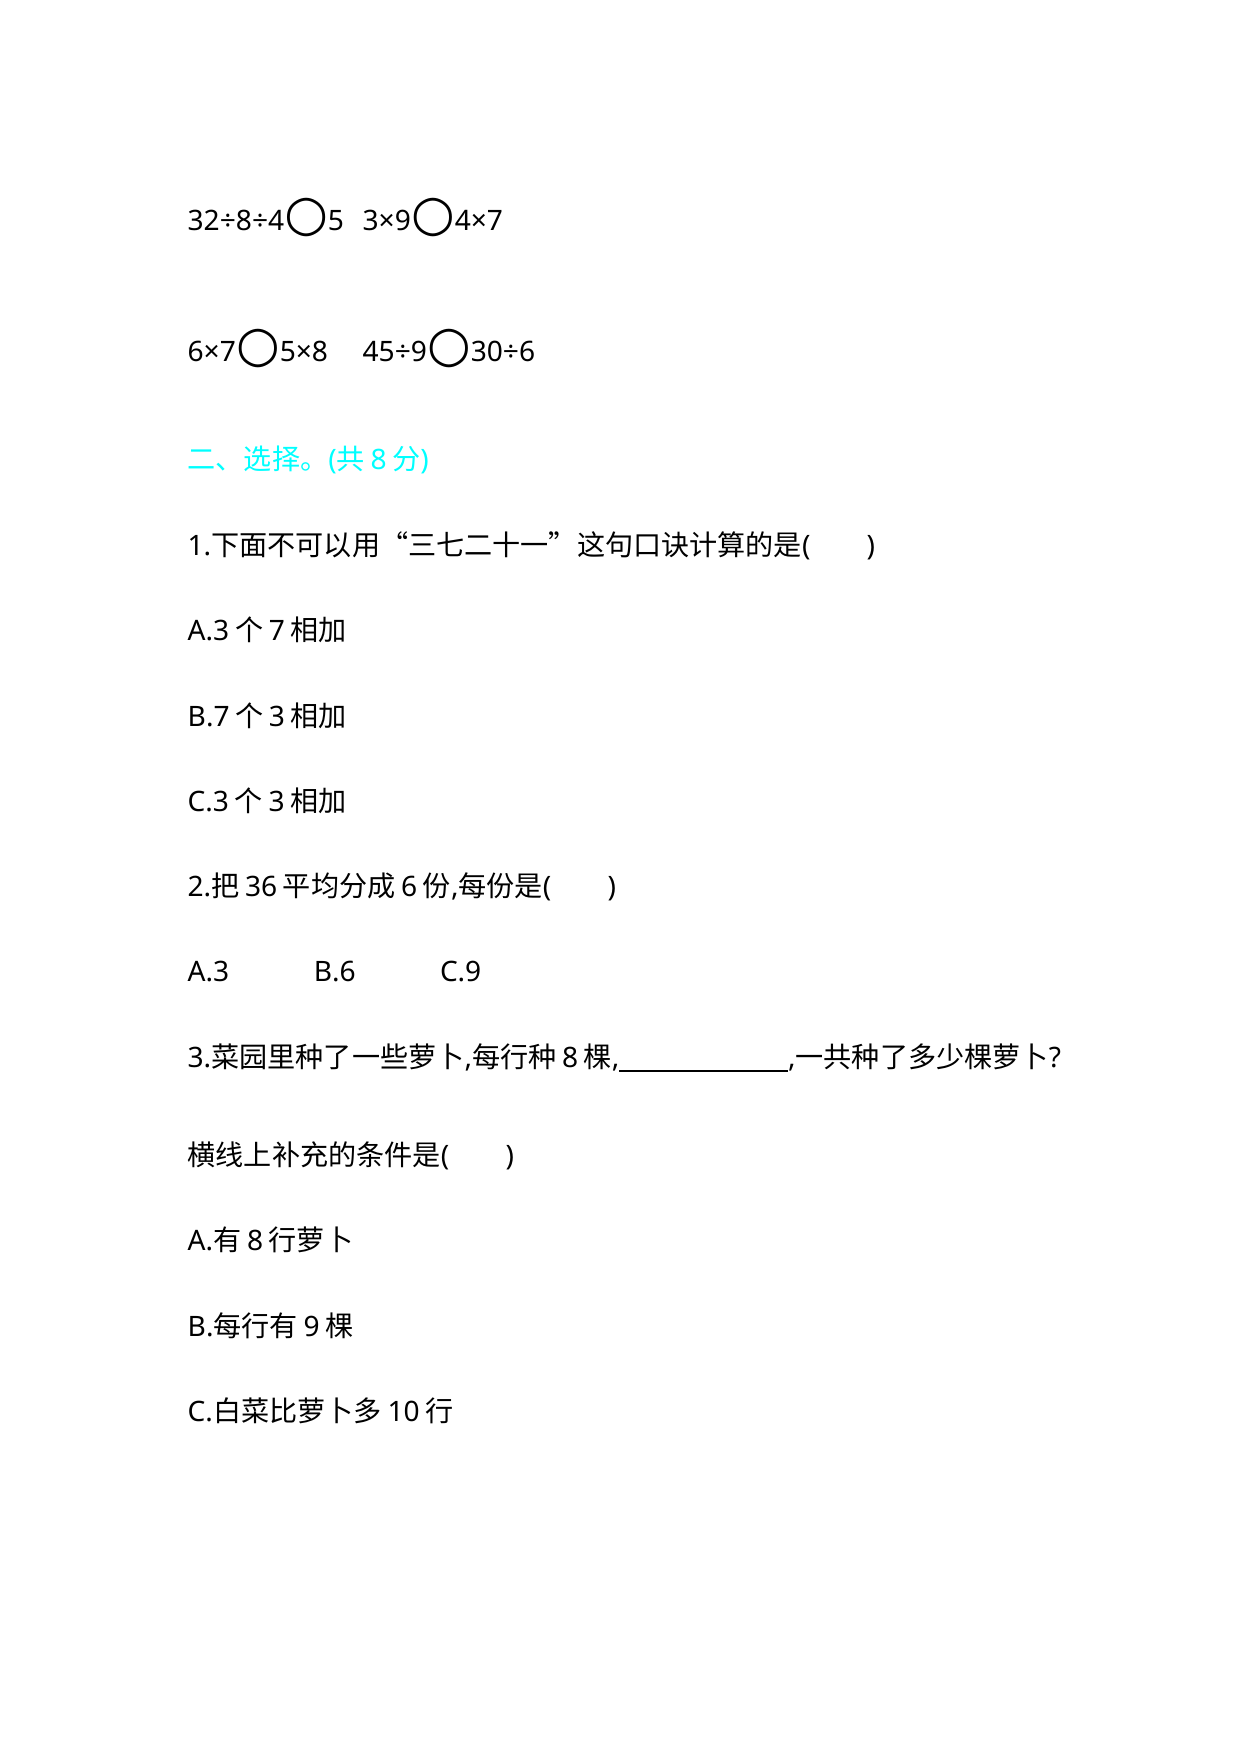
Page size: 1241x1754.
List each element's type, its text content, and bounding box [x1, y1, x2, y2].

text 二、选择。(共8分) [187, 425, 1053, 490]
text B.每行有9棵 [187, 1291, 1053, 1356]
text A.3 B.6 C.9 [187, 938, 1053, 1003]
text A.3个7相加 [187, 596, 1053, 661]
text C.白菜比萝卜多10行 [187, 1377, 1053, 1442]
text B.7个3相加 [187, 681, 1053, 746]
text 32÷8÷4○5 3×9○4×7 [187, 162, 1053, 259]
text 6×7○5×8 45÷9○30÷6 [187, 293, 1053, 391]
text 3.菜园里种了一些萝卜,每行种8棵, ,一共种了多少棵萝卜?横线上补充的条件是( ) [187, 1023, 1053, 1186]
text 2.把36平均分成6份,每份是( ) [187, 852, 1053, 917]
text 1.下面不可以用“三七二十一”这句口诀计算的是( ) [187, 511, 1053, 576]
text A.有8行萝卜 [187, 1206, 1053, 1271]
text C.3个3相加 [187, 767, 1053, 832]
